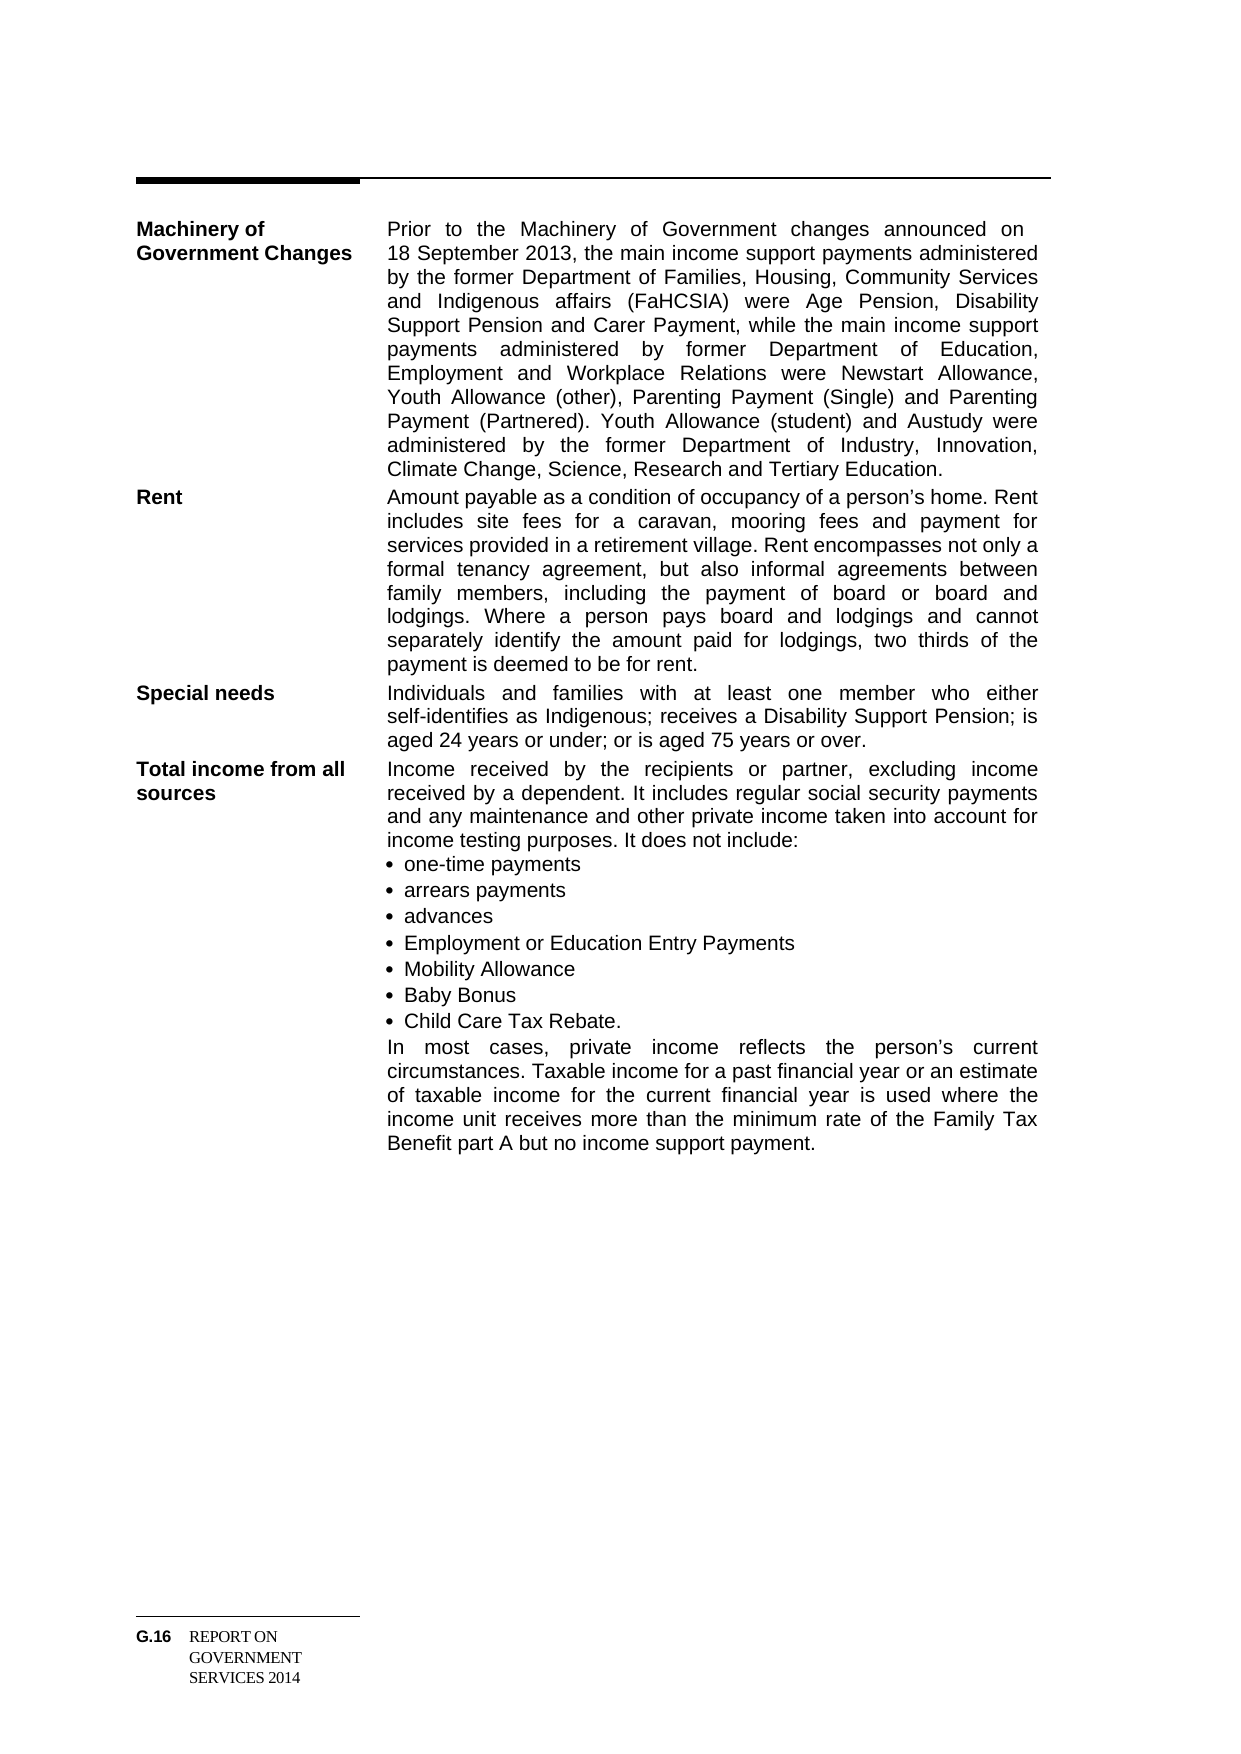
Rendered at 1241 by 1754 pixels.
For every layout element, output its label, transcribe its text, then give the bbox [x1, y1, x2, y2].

table_cell Rent [135, 485, 386, 680]
table_cell Amount payable as a condition of occupancy of a person’s home. Rent includes site fees for a caravan, mooring fees and payment for services provided in a retirement village. Rent encompasses not only a formal tenancy agreement, but also informal agreements between family members, including the payment of board or board and lodgings. Where a person pays board and lodgings and cannot separately identify the amount paid for lodgings, two thirds of the payment is deemed to be for rent. [386, 485, 1051, 680]
table_cell Income received by the recipients or partner, excluding income received by a dependent. It includes regular social security payments and any maintenance and other private income taken into account for income testing purposes. It does not include: one-time payments arrears payments advances Employment or Education Entry Payments Mobility Allowance Baby Bonus Child Care Tax Rebate. In most cases, private income reflects the person’s current circumstances. Taxable income for a past financial year or an estimate of taxable income for the current financial year is used where the income unit receives more than the minimum rate of the Family Tax Benefit part A but no income support payment. [386, 756, 1051, 1154]
table_cell Special needs [135, 680, 386, 756]
table_cell Individuals and families with at least one member who either self-identifies as Indigenous; receives a Disability Support Pension; is aged 24 years or under; or is aged 75 years or over. [386, 680, 1051, 756]
table_header Prior to the Machinery of Government changes announced on 18 September 2013, the main income support payments administered by the former Department of Families, Housing, Community Services and Indigenous affairs (FaHCSIA) were Age Pension, Disability Support Pension and Carer Payment, while the main income support payments administered by former Department of Education, Employment and Workplace Relations were Newstart Allowance, Youth Allowance (other), Parenting Payment (Single) and Parenting Payment (Partnered). Youth Allowance (student) and Austudy were administered by the former Department of Industry, Innovation, Climate Change, Science, Research and Tertiary Education. [386, 217, 1051, 484]
table_header Machinery of Government Changes [135, 217, 386, 484]
table_cell Total income from all sources [135, 756, 386, 1154]
